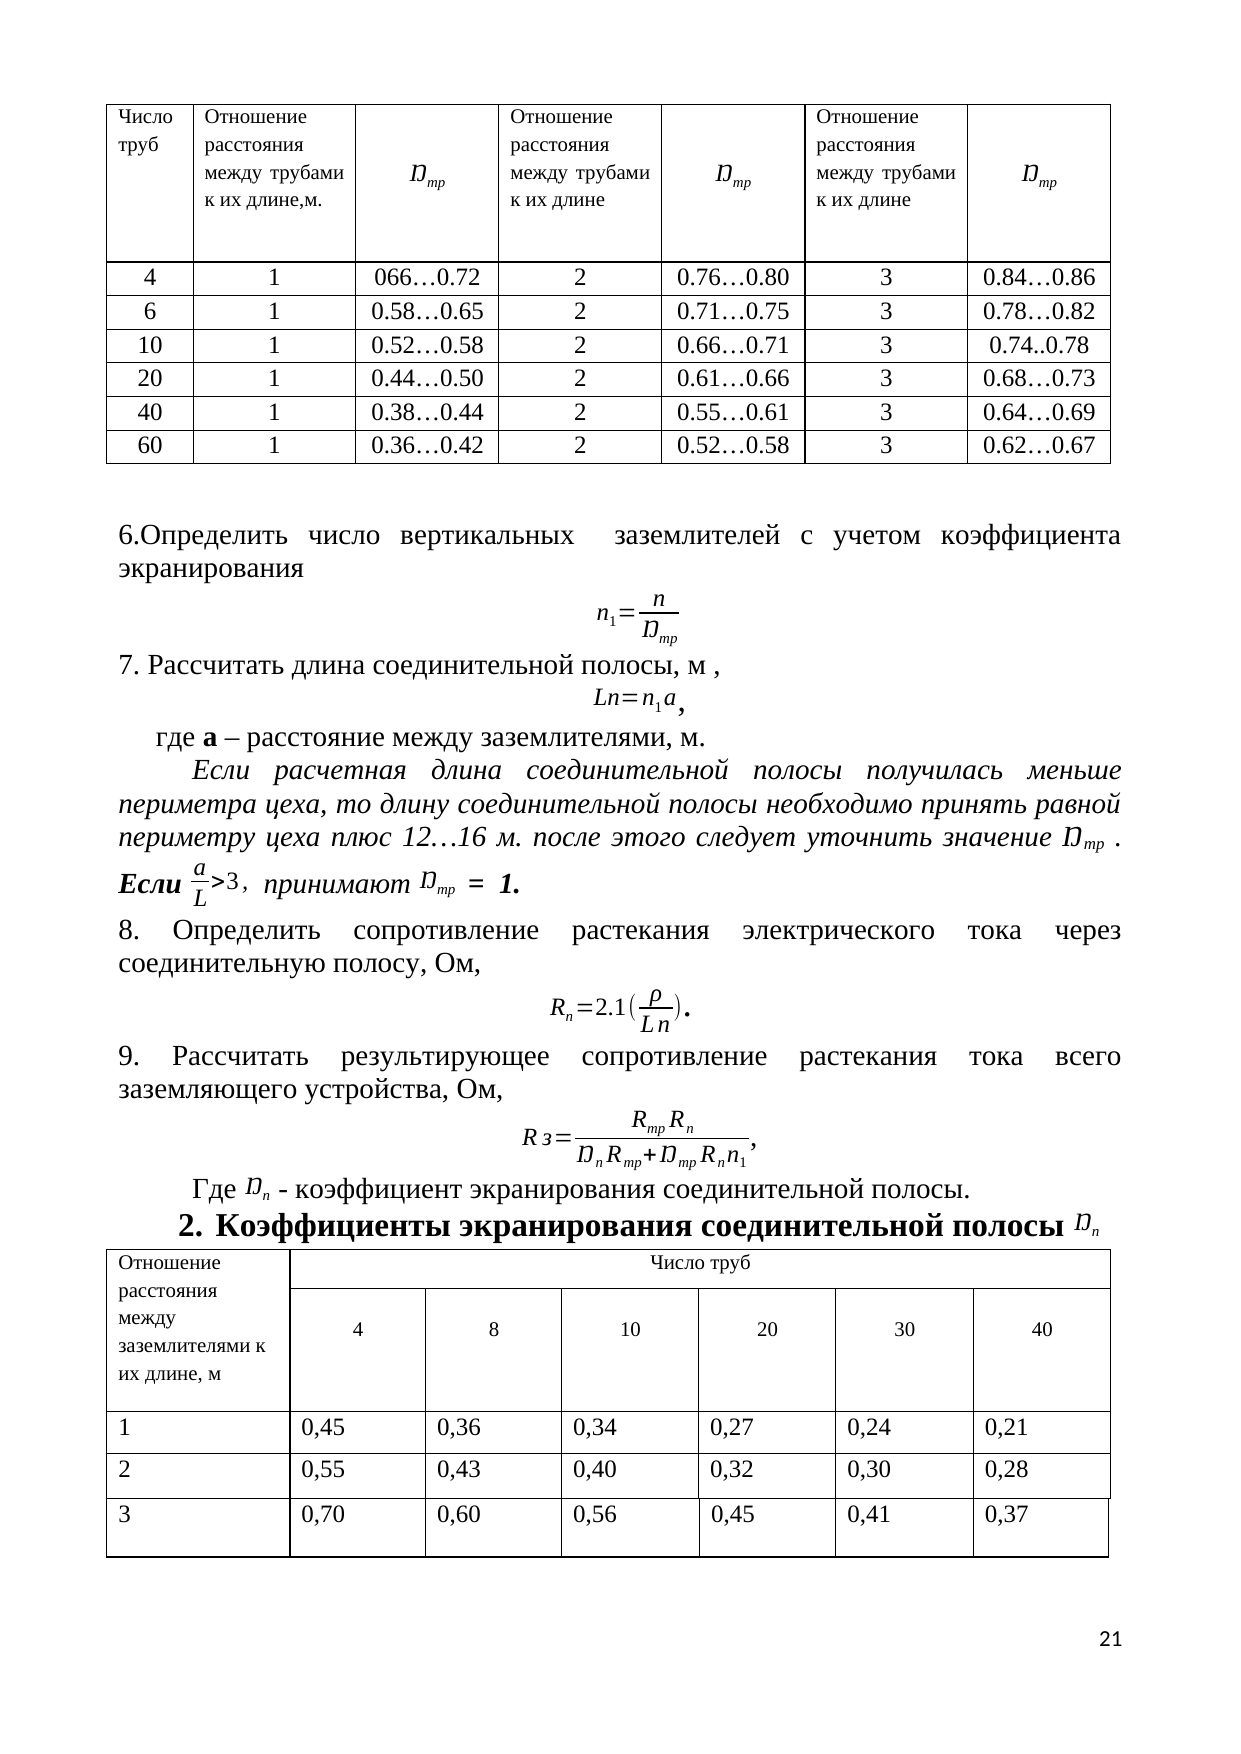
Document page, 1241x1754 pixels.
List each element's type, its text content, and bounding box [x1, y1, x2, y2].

table_header Отношение расстояния между заземлителями к их длине, м [107, 1250, 289, 1411]
table_cell 0.64…0.69 [968, 397, 1110, 429]
table_cell 0.71…0.75 [662, 296, 804, 329]
table_cell 0,45 [700, 1499, 835, 1556]
table_cell 0,24 [836, 1412, 973, 1453]
text . [118, 979, 1122, 1038]
table_cell 0.66…0.71 [662, 330, 804, 362]
text 7. Рассчитать длина соединительной полосы, м , [118, 647, 1122, 680]
table_cell 1 [194, 330, 355, 362]
table_header Число труб [107, 105, 193, 261]
table_cell 0.84…0.86 [968, 263, 1110, 295]
table_cell 3 [806, 263, 967, 295]
text 9. Рассчитать результирующее сопротивление растекания тока всего заземляющего устройства, Ом, [118, 1038, 1122, 1105]
table_cell 0,60 [426, 1499, 561, 1556]
table_cell 0.58…0.65 [356, 296, 498, 329]
table_cell 0.38…0.44 [356, 397, 498, 429]
table_cell 10 [107, 330, 193, 362]
table_cell 0,40 [562, 1454, 698, 1498]
table_header [662, 105, 804, 261]
table_cell 3 [806, 397, 967, 429]
table_cell 0,37 [974, 1499, 1108, 1556]
table_cell 40 [974, 1289, 1110, 1411]
table_cell 0,55 [291, 1454, 425, 1498]
table_cell 0,56 [562, 1499, 699, 1556]
text Где - коэффициент экранирования соединительной полосы. [118, 1171, 1122, 1205]
table_cell 0,27 [699, 1412, 835, 1453]
list Коэффициенты экранирования соединительной полосы [156, 1205, 1122, 1243]
table_cell 8 [426, 1289, 561, 1411]
table_cell 0.36…0.42 [356, 431, 498, 463]
table_cell 0,36 [426, 1412, 561, 1453]
table_header Отношение расстояния между трубами к их длине [806, 105, 967, 261]
table_cell 1 [194, 397, 355, 429]
table_cell 1 [194, 263, 355, 295]
table_cell 066…0.72 [356, 263, 498, 295]
table_cell 0,45 [291, 1412, 425, 1453]
table_cell 0.52…0.58 [662, 431, 804, 463]
table_cell 3 [806, 431, 967, 463]
table_header Число труб [291, 1250, 1110, 1288]
text , [118, 1105, 1122, 1171]
table_cell 3 [107, 1499, 289, 1556]
table_cell 0.68…0.73 [968, 363, 1110, 396]
table_cell 0,70 [291, 1499, 425, 1556]
table_cell 3 [806, 296, 967, 329]
table_cell 2 [107, 1454, 289, 1498]
table_cell 2 [499, 363, 661, 396]
table_cell 2 [499, 330, 661, 362]
table_cell 0,41 [836, 1499, 973, 1556]
text , [118, 680, 1122, 719]
table_cell 0,30 [836, 1454, 973, 1498]
table_cell 60 [107, 431, 193, 463]
table_cell 2 [499, 263, 661, 295]
table_cell 0.74..0.78 [968, 330, 1110, 362]
table_cell 0.78…0.82 [968, 296, 1110, 329]
table_cell 1 [194, 363, 355, 396]
table_cell 2 [499, 397, 661, 429]
table_cell 0,34 [562, 1412, 698, 1453]
table_cell 0.76…0.80 [662, 263, 804, 295]
table_cell 10 [562, 1289, 698, 1411]
table_cell 4 [107, 263, 193, 295]
table_header Отношение расстояния между трубами к их длине [499, 105, 661, 261]
table_cell 0,28 [974, 1454, 1110, 1498]
table_cell 6 [107, 296, 193, 329]
table_cell 0,21 [974, 1412, 1110, 1453]
table_cell 0.62…0.67 [968, 431, 1110, 463]
table_cell 0,43 [426, 1454, 561, 1498]
table_cell 0.52…0.58 [356, 330, 498, 362]
table_cell 40 [107, 397, 193, 429]
table_cell 0.61…0.66 [662, 363, 804, 396]
table_cell 2 [499, 431, 661, 463]
text 6.Определить число вертикальных заземлителей с учетом коэффициента экранирования [118, 517, 1122, 584]
text Если расчетная длина соединительной полосы получилась меньше периметра цеха, то длину соединительной полосы необходимо принять равной периметру цеха плюс 12…16 м. после этого следует уточнить значение Ŋтр . Если принимают = 1. [118, 752, 1122, 912]
table_cell 4 [291, 1289, 425, 1411]
table_cell 1 [194, 296, 355, 329]
table_cell 1 [194, 431, 355, 463]
table_header Отношение расстояния между трубами к их длине,м. [194, 105, 355, 261]
table_cell 3 [806, 330, 967, 362]
table_header [968, 105, 1110, 261]
text где а – расстояние между заземлителями, м. [118, 719, 1122, 752]
table_header [356, 105, 498, 261]
table_cell 30 [836, 1289, 973, 1411]
table_cell 0,32 [699, 1454, 835, 1498]
table_cell 3 [806, 363, 967, 396]
text 8. Определить сопротивление растекания электрического тока через соединительную полосу, Ом, [118, 912, 1122, 979]
table_cell 0.55…0.61 [662, 397, 804, 429]
table_cell 1 [107, 1412, 289, 1453]
table_cell 2 [499, 296, 661, 329]
table_cell 20 [699, 1289, 835, 1411]
table_cell 20 [107, 363, 193, 396]
table_cell 0.44…0.50 [356, 363, 498, 396]
